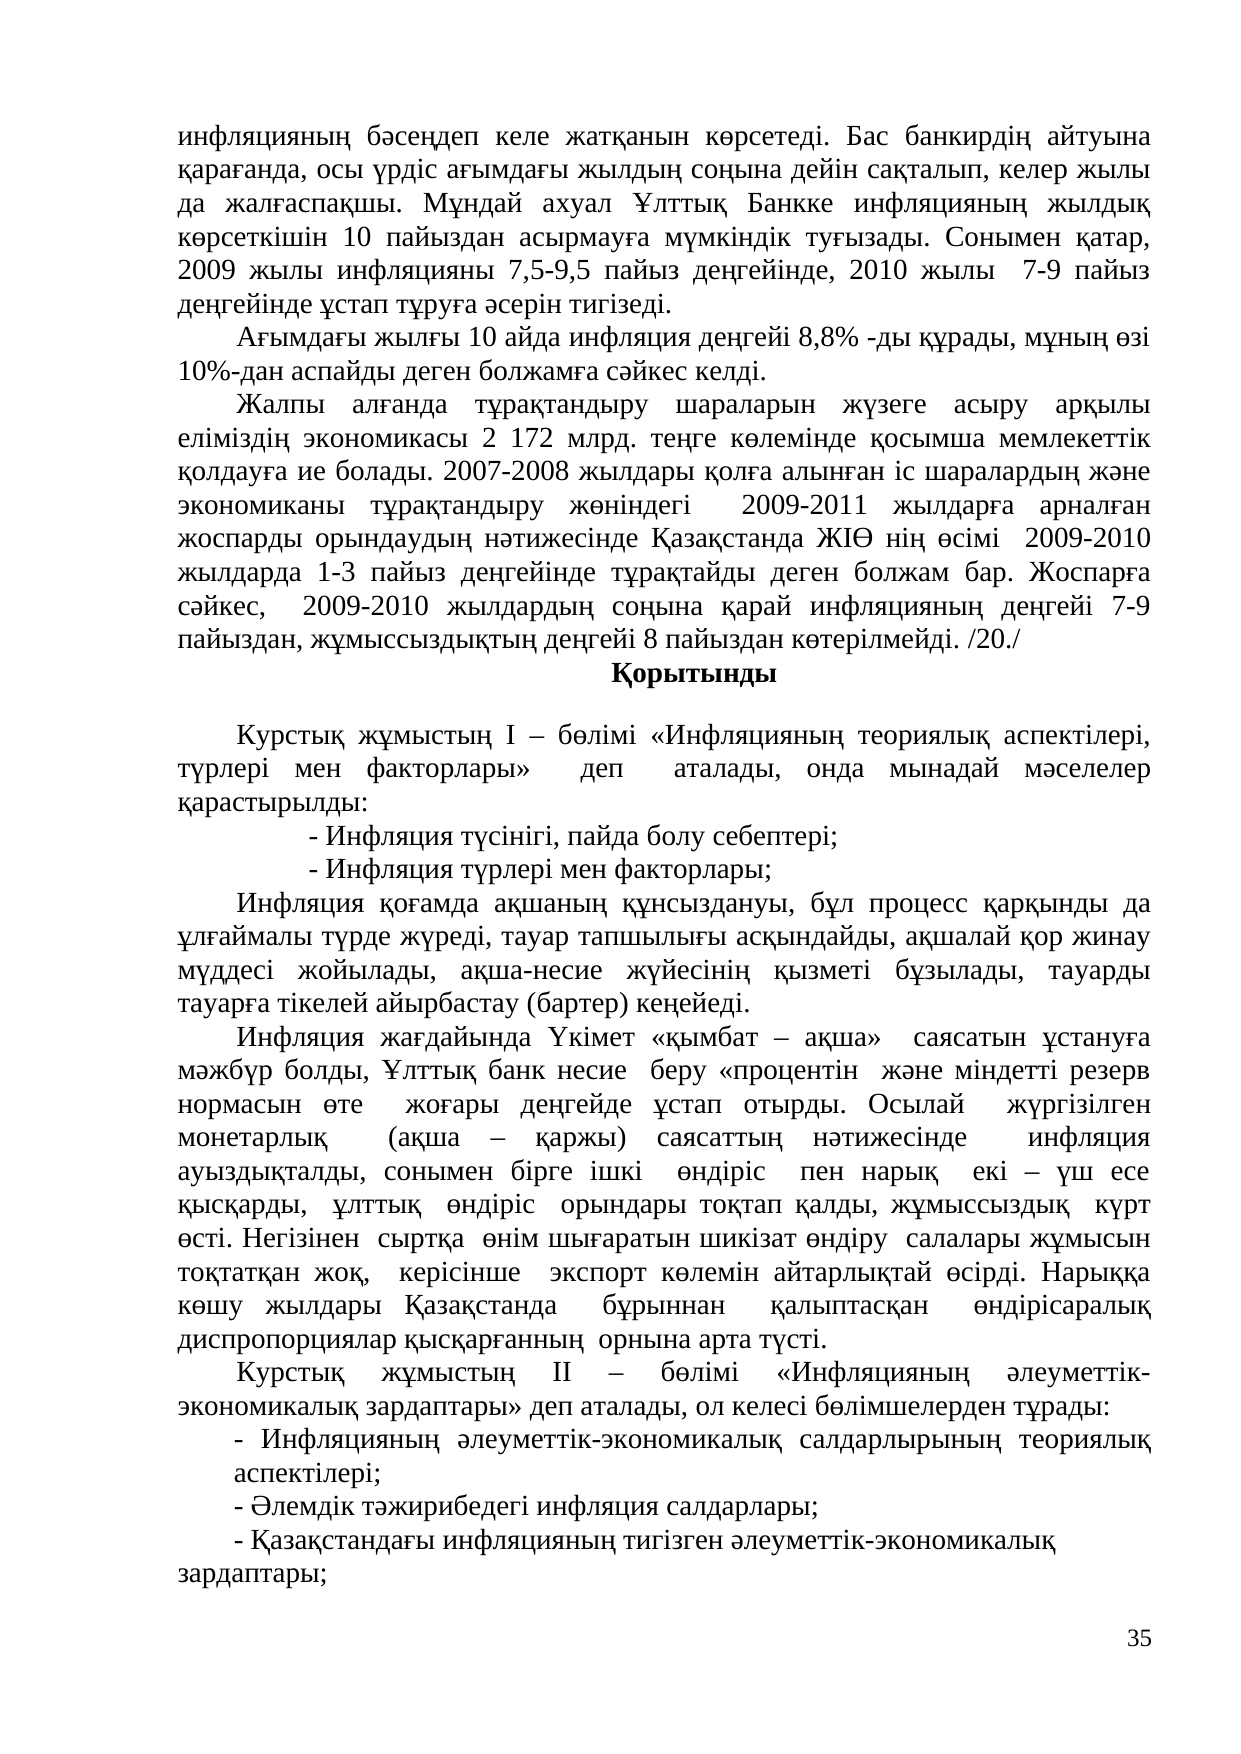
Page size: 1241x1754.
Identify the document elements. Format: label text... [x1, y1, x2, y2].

text - Қазақстандағы инфляцияның тигізген әлеуметтік-экономикалық зардаптары; [177, 1522, 1152, 1589]
text - Инфляцияның әлеуметтік-экономикалық салдарлырының теориялық аспектілері; [233, 1421, 1152, 1488]
text - Әлемдік тәжирибедегі инфляция салдарлары; [177, 1488, 1152, 1522]
text - Инфляция түсінігі, пайда болу себептері; [308, 818, 1152, 851]
text Курстық жұмыстың ІІ – бөлімі «Инфляцияның әлеуметтік-экономикалық зардаптары» деп аталады, ол келесі бөлімшелерден тұрады: [177, 1354, 1152, 1421]
text Инфляция жағдайында Үкімет «қымбат – ақша» саясатын ұстануға мәжбүр болды, Ұлттық банк несие беру «процентін және міндетті резерв нормасын өте жоғары деңгейде ұстап отырды. Осылай жүргізілген монетарлық (ақша – қаржы) саясаттың нәтижесінде инфляция ауыздықталды, сонымен бірге ішкі өндіріс пен нарық екі – үш есе қысқарды, ұлттық өндіріс орындары тоқтап қалды, жұмыссыздық күрт өсті. Негізінен сыртқа өнім шығаратын шикізат өндіру салалары жұмысын тоқтатқан жоқ, керісінше экспорт көлемін айтарлықтай өсірді. Нарыққа көшу жылдары Қазақстанда бұрыннан қалыптасқан өндірісаралық диспропорциялар қысқарғанның орнына арта түсті. [177, 1019, 1152, 1354]
text Инфляция қоғамда ақшаның құнсыздануы, бұл процесс қарқынды да ұлғаймалы түрде жүреді, тауар тапшылығы асқындайды, ақшалай қор жинау мүддесі жойылады, ақша-несие жүйесінің қызметі бұзылады, тауарды тауарға тікелей айырбастау (бартер) кеңейеді. [177, 885, 1152, 1019]
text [177, 118, 1152, 319]
text Жалпы алғанда тұрақтандыру шараларын жүзеге асыру арқылы еліміздің экономикасы 2 172 млрд. теңге көлемінде қосымша мемлекеттік қолдауға ие болады. 2007-2008 жылдары қолға алынған іс шаралардың және экономиканы тұрақтандыру жөніндегі 2009-2011 жылдарға арналған жоспарды орындаудың нәтижесінде Қазақстанда ЖІӨ нің өсімі 2009-2010 жылдарда 1-3 пайыз деңгейінде тұрақтайды деген болжам бар. Жоспарға сәйкес, 2009-2010 жылдардың соңына қарай инфляцияның деңгейі 7-9 пайыздан, жұмыссыздықтың деңгейі 8 пайыздан көтерілмейді. /20./ [177, 386, 1152, 655]
text Ағымдағы жылғы 10 айда инфляция деңгейі 8,8% -ды құрады, мұның өзі 10%-дан аспайды деген болжамға сәйкес келді. [177, 319, 1152, 386]
text - Инфляция түрлері мен факторлары; [308, 851, 1152, 885]
text Курстық жұмыстың І – бөлімі «Инфляцияның теориялық аспектілері, түрлері мен факторлары» деп аталады, онда мынадай мәселелер қарастырылды: [177, 717, 1152, 818]
text Қорытынды [177, 655, 1152, 688]
